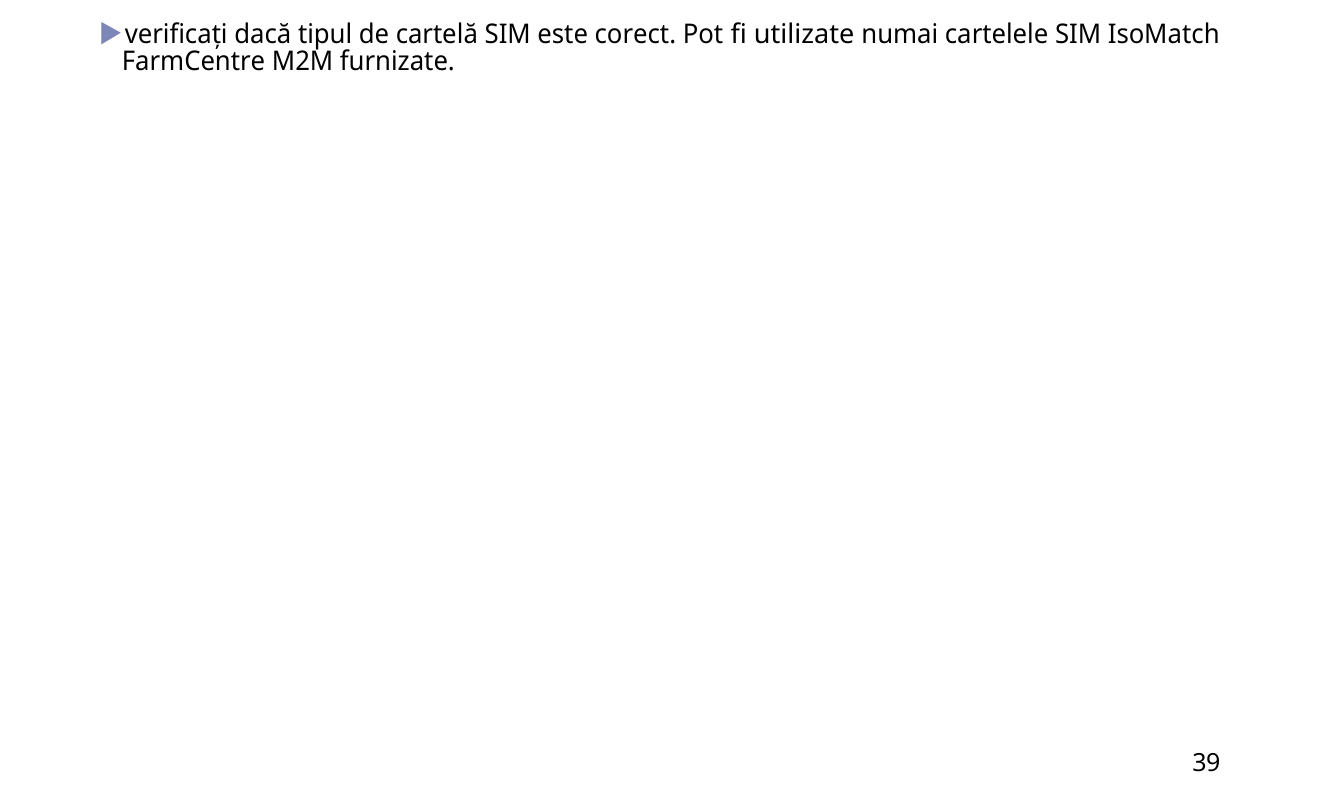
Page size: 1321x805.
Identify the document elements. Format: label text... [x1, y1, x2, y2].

list verificați dacă tipul de cartelă SIM este corect. Pot fi utilizate numai cartelele SIM IsoMatch FarmCentre M2M furnizate. [98, 21, 1227, 78]
